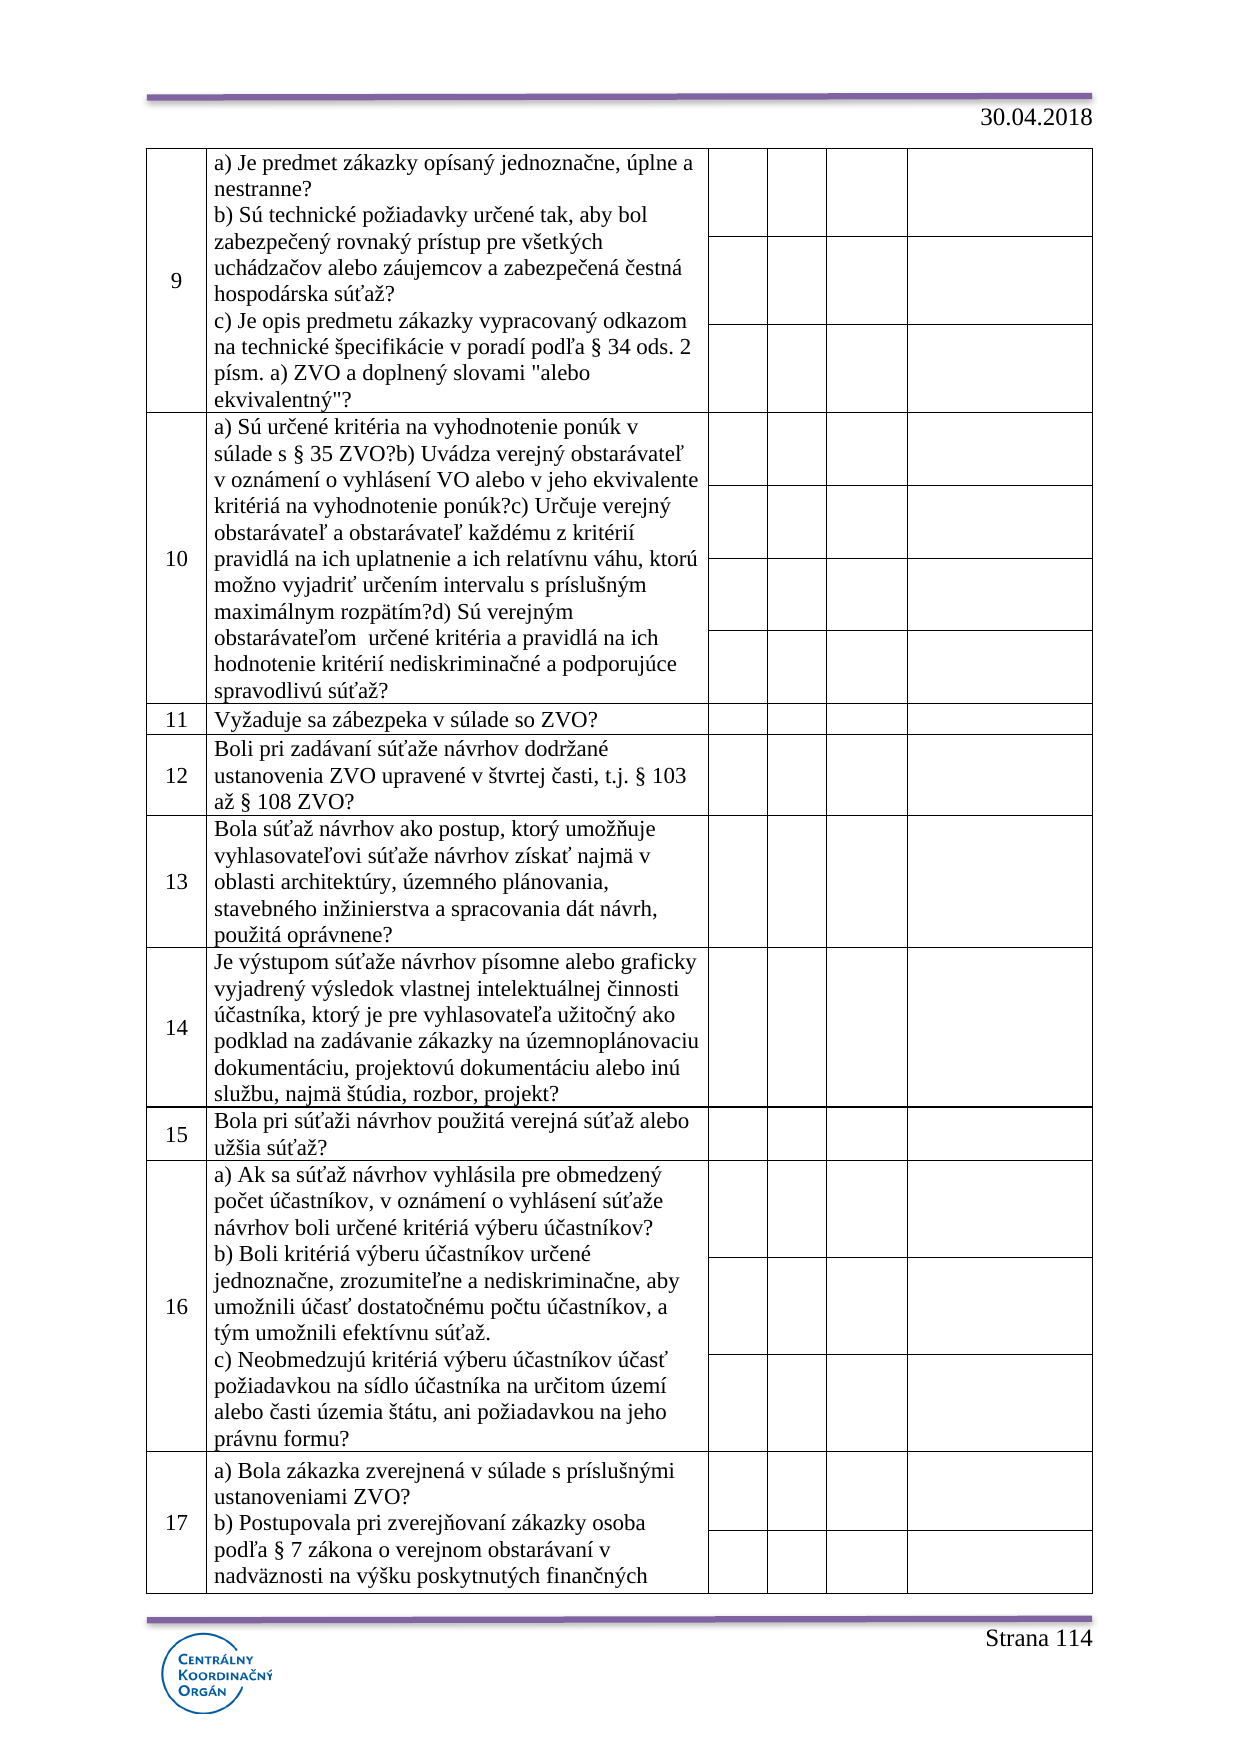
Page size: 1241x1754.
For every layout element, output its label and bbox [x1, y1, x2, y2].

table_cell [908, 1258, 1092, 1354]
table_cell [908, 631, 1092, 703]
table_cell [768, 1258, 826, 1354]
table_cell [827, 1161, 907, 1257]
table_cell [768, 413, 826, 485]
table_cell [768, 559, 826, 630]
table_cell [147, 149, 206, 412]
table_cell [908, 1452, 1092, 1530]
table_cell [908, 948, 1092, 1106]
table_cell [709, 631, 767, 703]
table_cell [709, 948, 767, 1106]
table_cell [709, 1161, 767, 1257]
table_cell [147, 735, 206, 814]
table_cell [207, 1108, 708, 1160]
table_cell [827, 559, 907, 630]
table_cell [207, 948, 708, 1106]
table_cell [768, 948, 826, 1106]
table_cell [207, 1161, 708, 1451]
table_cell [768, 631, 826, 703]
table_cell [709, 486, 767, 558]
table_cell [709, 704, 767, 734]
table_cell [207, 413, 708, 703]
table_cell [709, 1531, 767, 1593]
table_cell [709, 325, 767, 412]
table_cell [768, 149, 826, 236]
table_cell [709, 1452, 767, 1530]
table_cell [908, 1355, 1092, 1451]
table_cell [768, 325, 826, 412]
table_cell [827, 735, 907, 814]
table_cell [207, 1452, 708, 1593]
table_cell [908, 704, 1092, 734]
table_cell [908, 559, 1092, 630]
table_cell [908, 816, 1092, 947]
picture [159, 1631, 272, 1713]
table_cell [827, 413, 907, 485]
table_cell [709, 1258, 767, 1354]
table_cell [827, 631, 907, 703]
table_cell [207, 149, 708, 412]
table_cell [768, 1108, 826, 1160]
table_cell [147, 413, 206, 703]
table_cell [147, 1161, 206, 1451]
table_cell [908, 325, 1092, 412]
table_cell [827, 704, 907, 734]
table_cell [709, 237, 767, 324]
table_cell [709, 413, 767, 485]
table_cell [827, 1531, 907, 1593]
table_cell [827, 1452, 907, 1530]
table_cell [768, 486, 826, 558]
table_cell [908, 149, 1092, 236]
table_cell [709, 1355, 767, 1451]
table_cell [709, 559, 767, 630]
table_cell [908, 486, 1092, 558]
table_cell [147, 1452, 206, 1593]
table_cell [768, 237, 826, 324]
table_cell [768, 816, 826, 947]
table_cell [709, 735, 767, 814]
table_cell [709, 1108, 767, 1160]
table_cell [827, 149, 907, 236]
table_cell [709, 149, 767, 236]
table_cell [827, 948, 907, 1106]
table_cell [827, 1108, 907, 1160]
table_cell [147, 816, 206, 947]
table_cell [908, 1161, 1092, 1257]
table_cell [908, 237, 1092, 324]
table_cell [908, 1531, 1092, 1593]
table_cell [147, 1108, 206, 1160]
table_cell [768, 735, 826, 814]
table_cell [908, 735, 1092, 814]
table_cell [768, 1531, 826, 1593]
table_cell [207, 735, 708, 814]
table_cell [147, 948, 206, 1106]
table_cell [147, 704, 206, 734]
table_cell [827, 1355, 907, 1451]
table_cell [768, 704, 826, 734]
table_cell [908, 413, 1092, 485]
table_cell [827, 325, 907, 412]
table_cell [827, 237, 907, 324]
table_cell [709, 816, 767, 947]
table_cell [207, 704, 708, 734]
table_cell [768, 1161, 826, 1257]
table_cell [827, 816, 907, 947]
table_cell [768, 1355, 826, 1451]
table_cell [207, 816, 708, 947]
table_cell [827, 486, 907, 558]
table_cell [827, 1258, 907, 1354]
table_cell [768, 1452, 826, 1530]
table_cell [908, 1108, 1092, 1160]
